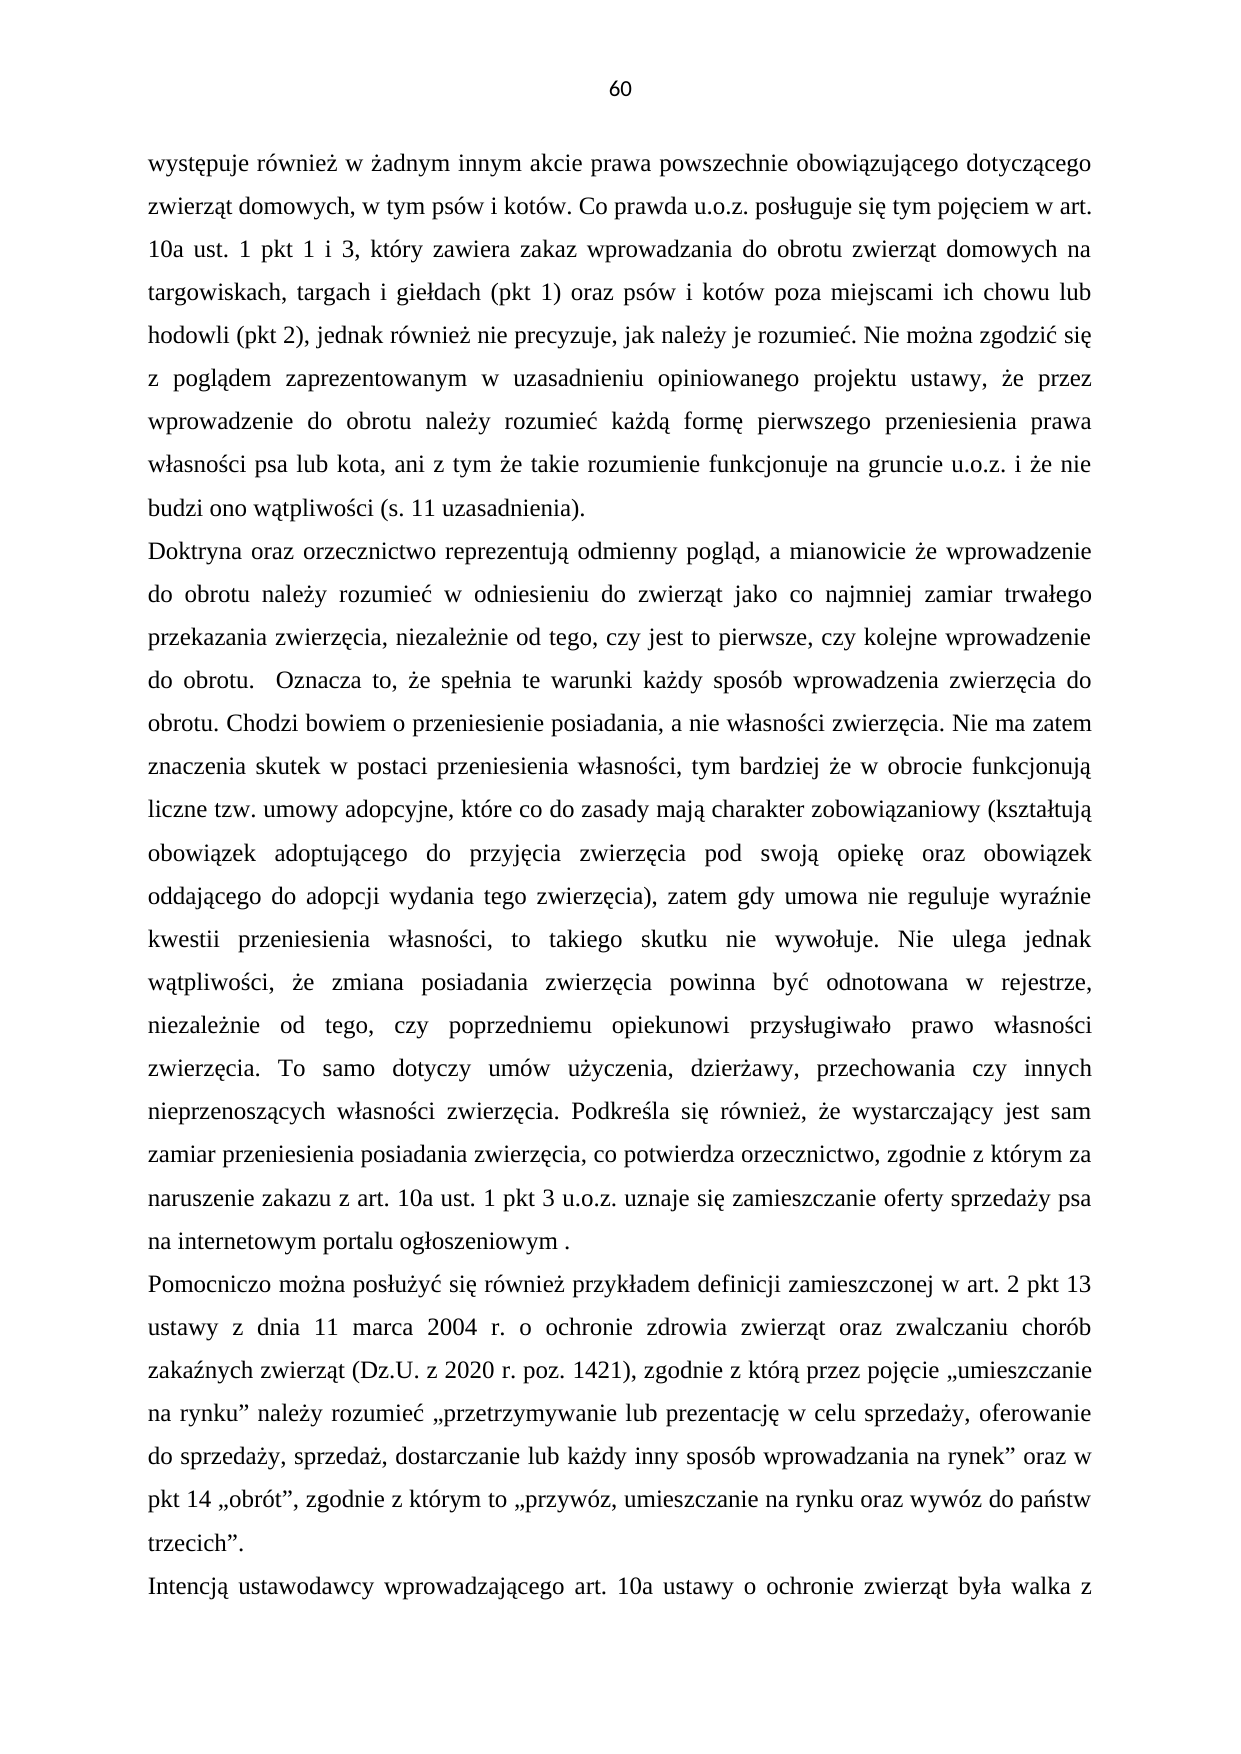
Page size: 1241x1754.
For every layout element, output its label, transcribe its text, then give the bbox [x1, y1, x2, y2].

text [148, 148, 1093, 521]
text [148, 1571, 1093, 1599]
text Doktryna oraz orzecznictwo reprezentują odmienny pogląd, a mianowicie że wprowadzenie do obrotu należy rozumieć w odniesieniu do zwierząt jako co najmniej zamiar trwałego przekazania zwierzęcia, niezależnie od tego, czy jest to pierwsze, czy kolejne wprowadzenie do obrotu. Oznacza to, że spełnia te warunki każdy sposób wprowadzenia zwierzęcia do obrotu. Chodzi bowiem o przeniesienie posiadania, a nie własności zwierzęcia. Nie ma zatem znaczenia skutek w postaci przeniesienia własności, tym bardziej że w obrocie funkcjonują liczne tzw. umowy adopcyjne, które co do zasady mają charakter zobowiązaniowy (kształtują obowiązek adoptującego do przyjęcia zwierzęcia pod swoją opiekę oraz obowiązek oddającego do adopcji wydania tego zwierzęcia), zatem gdy umowa nie reguluje wyraźnie kwestii przeniesienia własności, to takiego skutku nie wywołuje. Nie ulega jednak wątpliwości, że zmiana posiadania zwierzęcia powinna być odnotowana w rejestrze, niezależnie od tego, czy poprzedniemu opiekunowi przysługiwało prawo własności zwierzęcia. To samo dotyczy umów użyczenia, dzierżawy, przechowania czy innych nieprzenoszących własności zwierzęcia. Podkreśla się również, że wystarczający jest sam zamiar przeniesienia posiadania zwierzęcia, co potwierdza orzecznictwo, zgodnie z którym za naruszenie zakazu z art. 10a ust. 1 pkt 3 u.o.z. uznaje się zamieszczanie oferty sprzedaży psa na internetowym portalu ogłoszeniowym . [148, 536, 1093, 1254]
text Pomocniczo można posłużyć się również przykładem definicji zamieszczonej w art. 2 pkt 13 ustawy z dnia 11 marca 2004 r. o ochronie zdrowia zwierząt oraz zwalczaniu chorób zakaźnych zwierząt (Dz.U. z 2020 r. poz. 1421), zgodnie z którą przez pojęcie „umieszczanie na rynku” należy rozumieć „przetrzymywanie lub prezentację w celu sprzedaży, oferowanie do sprzedaży, sprzedaż, dostarczanie lub każdy inny sposób wprowadzania na rynek” oraz w pkt 14 „obrót”, zgodnie z którym to „przywóz, umieszczanie na rynku oraz wywóz do państw trzecich”. [148, 1269, 1093, 1556]
